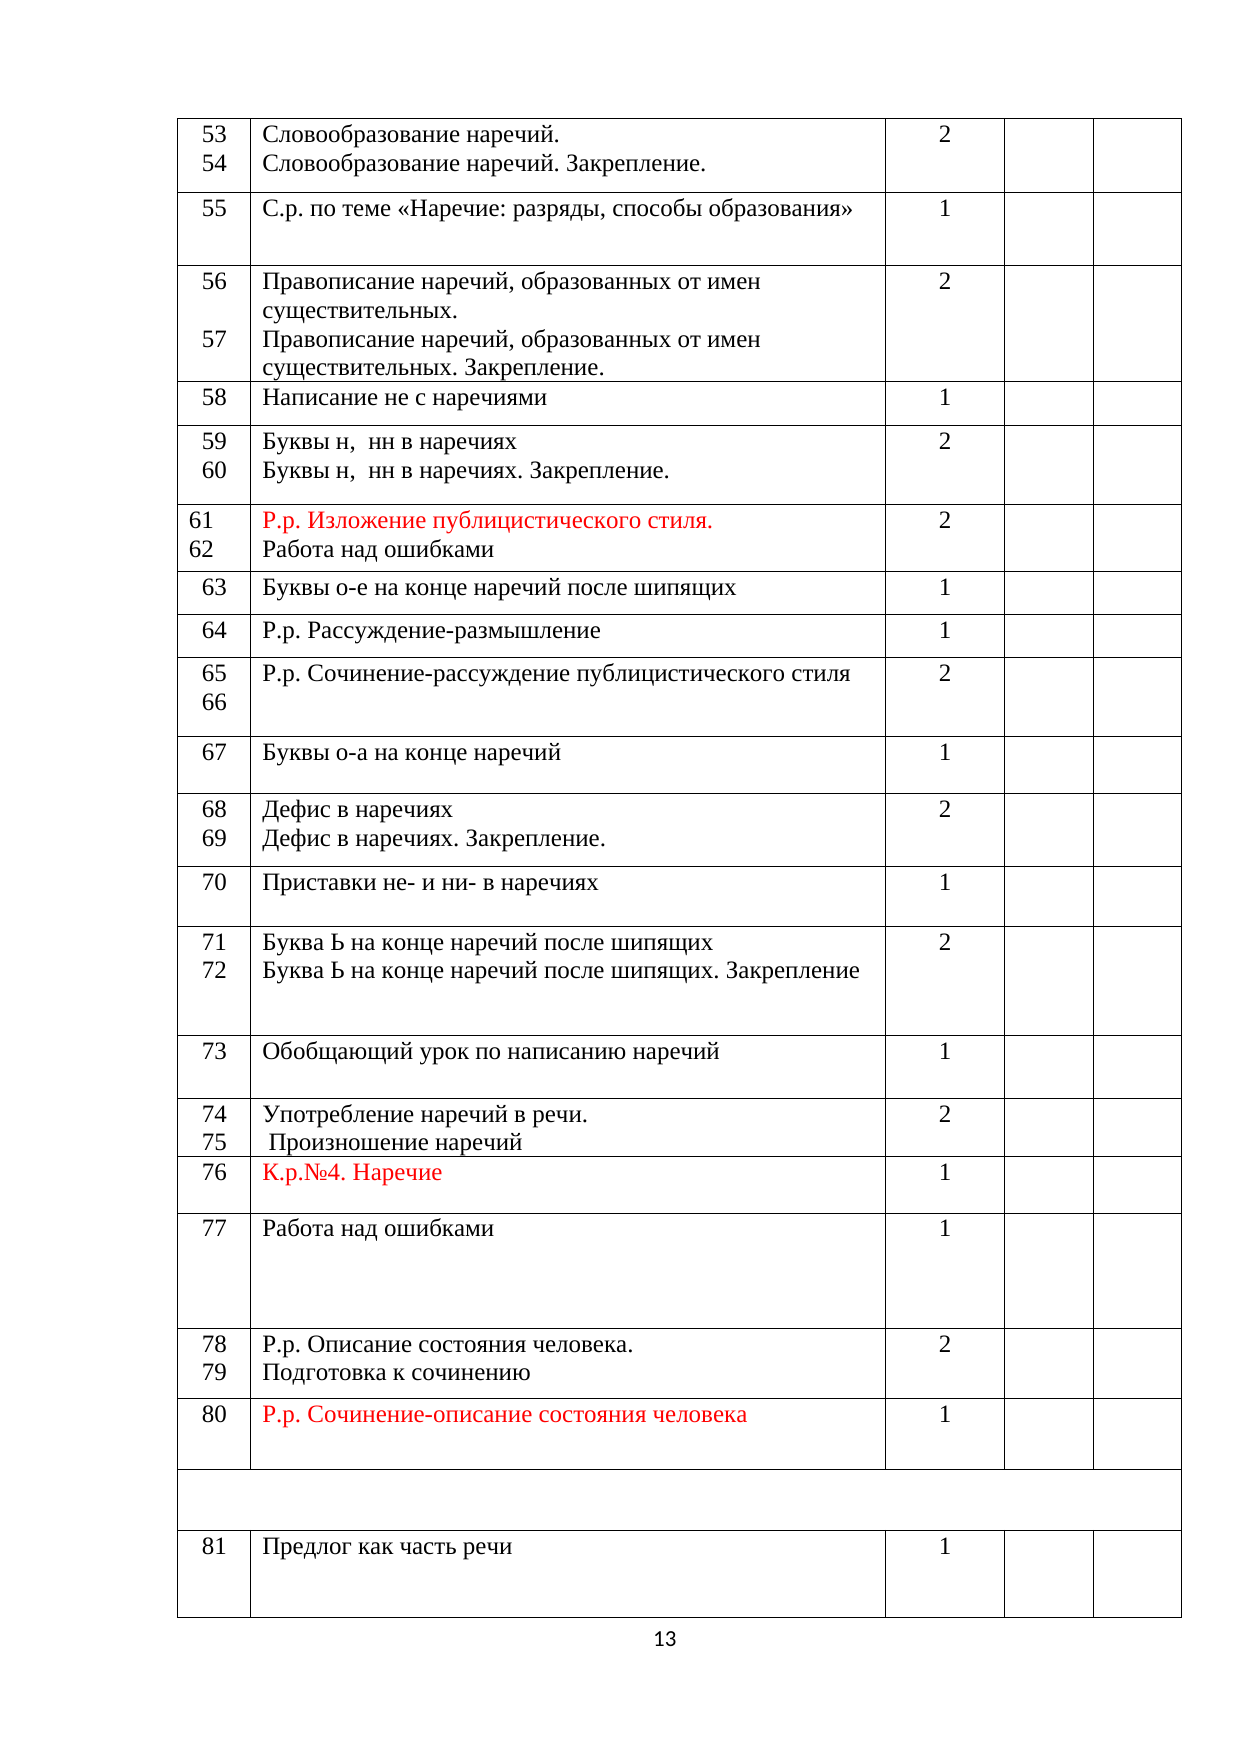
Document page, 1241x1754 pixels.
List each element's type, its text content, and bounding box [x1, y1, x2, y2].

table_cell [1094, 382, 1181, 425]
table_cell Р.р. Изложение публицистического стиля. Работа над ошибками [251, 505, 885, 571]
table_cell [1094, 615, 1181, 657]
table_cell [1094, 1531, 1181, 1617]
table_cell Р.р. Сочинение-описание состояния человека [251, 1399, 885, 1469]
table_cell Р.р. Сочинение-рассуждение публицистического стиля [251, 658, 885, 736]
table_cell Работа над ошибками [251, 1214, 885, 1328]
table_cell [1005, 867, 1093, 926]
table_cell [1005, 266, 1093, 381]
table_cell Буквы о-е на конце наречий после шипящих [251, 572, 885, 614]
table_cell [1094, 193, 1181, 265]
table_cell Обобщающий урок по написанию наречий [251, 1036, 885, 1098]
table_cell 70 [178, 867, 250, 926]
table_cell 74 75 [178, 1099, 250, 1156]
table_cell 73 [178, 1036, 250, 1098]
table_cell Буквы о-а на конце наречий [251, 737, 885, 793]
table_cell [1005, 1329, 1093, 1398]
table_cell 56 57 [178, 266, 250, 381]
table_cell 1 [886, 1399, 1004, 1469]
table_cell 58 [178, 382, 250, 425]
table_cell 64 [178, 615, 250, 657]
table_cell [178, 1470, 1181, 1530]
table_cell [1094, 119, 1181, 192]
table_cell [1094, 1214, 1181, 1328]
table_cell 1 [886, 1214, 1004, 1328]
table_cell [1094, 572, 1181, 614]
table_cell [1005, 1099, 1093, 1156]
table_cell [1094, 1329, 1181, 1398]
table_cell 78 79 [178, 1329, 250, 1398]
table_cell 1 [886, 1531, 1004, 1617]
table_cell Словообразование наречий. Словообразование наречий. Закрепление. [251, 119, 885, 192]
table_cell [1094, 505, 1181, 571]
table_cell 65 66 [178, 658, 250, 736]
table_cell 1 [886, 737, 1004, 793]
table_cell Р.р. Рассуждение-размышление [251, 615, 885, 657]
table_cell 1 [886, 382, 1004, 425]
table_cell 1 [886, 193, 1004, 265]
table_cell 1 [886, 867, 1004, 926]
table_cell [1094, 266, 1181, 381]
table_cell Предлог как часть речи [251, 1531, 885, 1617]
table_cell 2 [886, 426, 1004, 504]
table_cell С.р. по теме «Наречие: разряды, способы образования» [251, 193, 885, 265]
table_cell [1005, 572, 1093, 614]
table_cell 71 72 [178, 927, 250, 1035]
table_cell 77 [178, 1214, 250, 1328]
table_cell [1094, 927, 1181, 1035]
table_cell [1005, 1036, 1093, 1098]
table_cell [1005, 1531, 1093, 1617]
table_cell Буквы н, нн в наречиях Буквы н, нн в наречиях. Закрепление. [251, 426, 885, 504]
table_cell [1094, 1157, 1181, 1212]
table_cell Правописание наречий, образованных от имен существительных. Правописание наречий, образованных от имен существительных. Закрепление. [251, 266, 885, 381]
table_cell К.р.№4. Наречие [251, 1157, 885, 1212]
table_cell 2 [886, 1329, 1004, 1398]
table_cell 59 60 [178, 426, 250, 504]
table_cell [1094, 426, 1181, 504]
table_cell [1005, 1214, 1093, 1328]
table_cell [1094, 794, 1181, 866]
table_cell [1094, 1399, 1181, 1469]
table_cell 2 [886, 794, 1004, 866]
table_cell 1 [886, 1157, 1004, 1212]
table_cell [1005, 927, 1093, 1035]
table_cell 68 69 [178, 794, 250, 866]
table_cell 67 [178, 737, 250, 793]
table_cell Дефис в наречиях Дефис в наречиях. Закрепление. [251, 794, 885, 866]
table_cell 2 [886, 1099, 1004, 1156]
table_cell Написание не с наречиями [251, 382, 885, 425]
table_cell 2 [886, 119, 1004, 192]
table_cell 80 [178, 1399, 250, 1469]
table_cell [1094, 867, 1181, 926]
table_cell [1094, 1036, 1181, 1098]
table_cell 2 [886, 505, 1004, 571]
table_cell [1094, 1099, 1181, 1156]
table_cell [1005, 505, 1093, 571]
table_cell [1005, 615, 1093, 657]
table_cell Употребление наречий в речи. Произношение наречий [251, 1099, 885, 1156]
table_cell 53 54 [178, 119, 250, 192]
table_cell 63 [178, 572, 250, 614]
table_cell Буква Ь на конце наречий после шипящих Буква Ь на конце наречий после шипящих. Закрепление [251, 927, 885, 1035]
table_cell 76 [178, 1157, 250, 1212]
table_cell 81 [178, 1531, 250, 1617]
table_cell [1005, 794, 1093, 866]
table_cell [1005, 658, 1093, 736]
table_cell [1094, 737, 1181, 793]
table_cell 2 [886, 266, 1004, 381]
table_cell 2 [886, 658, 1004, 736]
table_cell Р.р. Описание состояния человека. Подготовка к сочинению [251, 1329, 885, 1398]
table_cell [1005, 737, 1093, 793]
table_cell [1005, 426, 1093, 504]
table_cell [1005, 382, 1093, 425]
table_cell [1094, 658, 1181, 736]
table_cell [1005, 1399, 1093, 1469]
table_cell 61 62 [178, 505, 250, 571]
table_cell 1 [886, 615, 1004, 657]
table_cell 2 [886, 927, 1004, 1035]
table_cell [1005, 119, 1093, 192]
table_cell 1 [886, 572, 1004, 614]
table_cell Приставки не- и ни- в наречиях [251, 867, 885, 926]
table_cell 55 [178, 193, 250, 265]
table_cell [1005, 193, 1093, 265]
table_cell 1 [886, 1036, 1004, 1098]
table_cell [1005, 1157, 1093, 1212]
